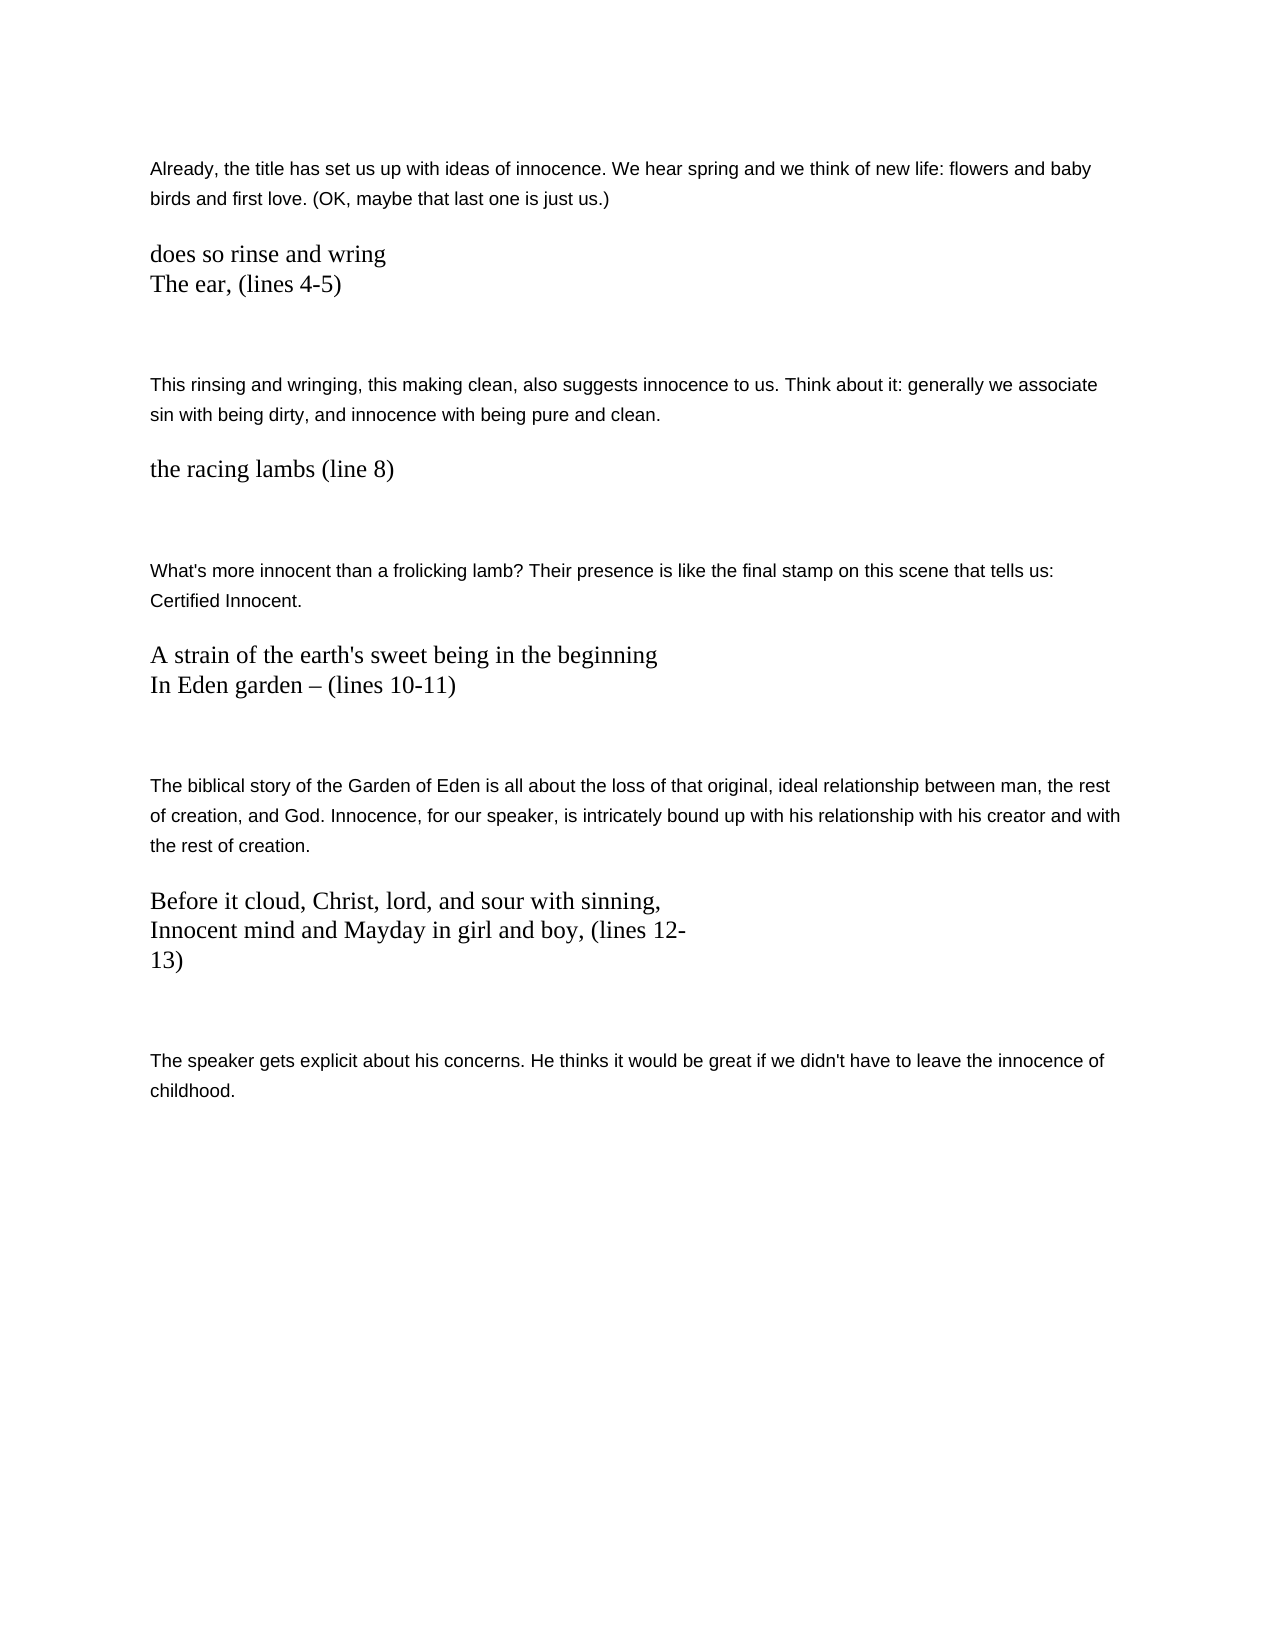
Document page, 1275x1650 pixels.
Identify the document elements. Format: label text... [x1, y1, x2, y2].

text The biblical story of the Garden of Eden is all about the loss of that original, ideal relationship between man, the rest of creation, and God. Innocence, for our speaker, is intricately bound up with his relationship with his creator and with the rest of creation. [150, 767, 1125, 856]
text The speaker gets explicit about his concerns. He thinks it would be great if we didn't have to leave the innocence of childhood. [150, 1042, 1125, 1102]
table_header A strain of the earth's sweet being in the beginning In Eden garden – (lines 10-11) [142, 632, 727, 738]
table_header the racing lambs (line 8) [142, 446, 727, 522]
text Already, the title has set us up with ideas of innocence. We hear spring and we think of new life: flowers and baby birds and first love. (OK, maybe that last one is just us.) [150, 150, 1125, 209]
text What's more innocent than a frolicking lamb? Their presence is like the final stamp on this scene that tells us: Certified Innocent. [150, 552, 1125, 611]
table_header does so rinse and wring The ear, (lines 4-5) [142, 230, 727, 336]
table_header Before it cloud, Christ, lord, and sour with sinning, Innocent mind and Mayday in girl and boy, (lines 12-13) [142, 877, 727, 1013]
text This rinsing and wringing, this making clean, also suggests innocence to us. Think about it: generally we associate sin with being dirty, and innocence with being pure and clean. [150, 366, 1125, 425]
